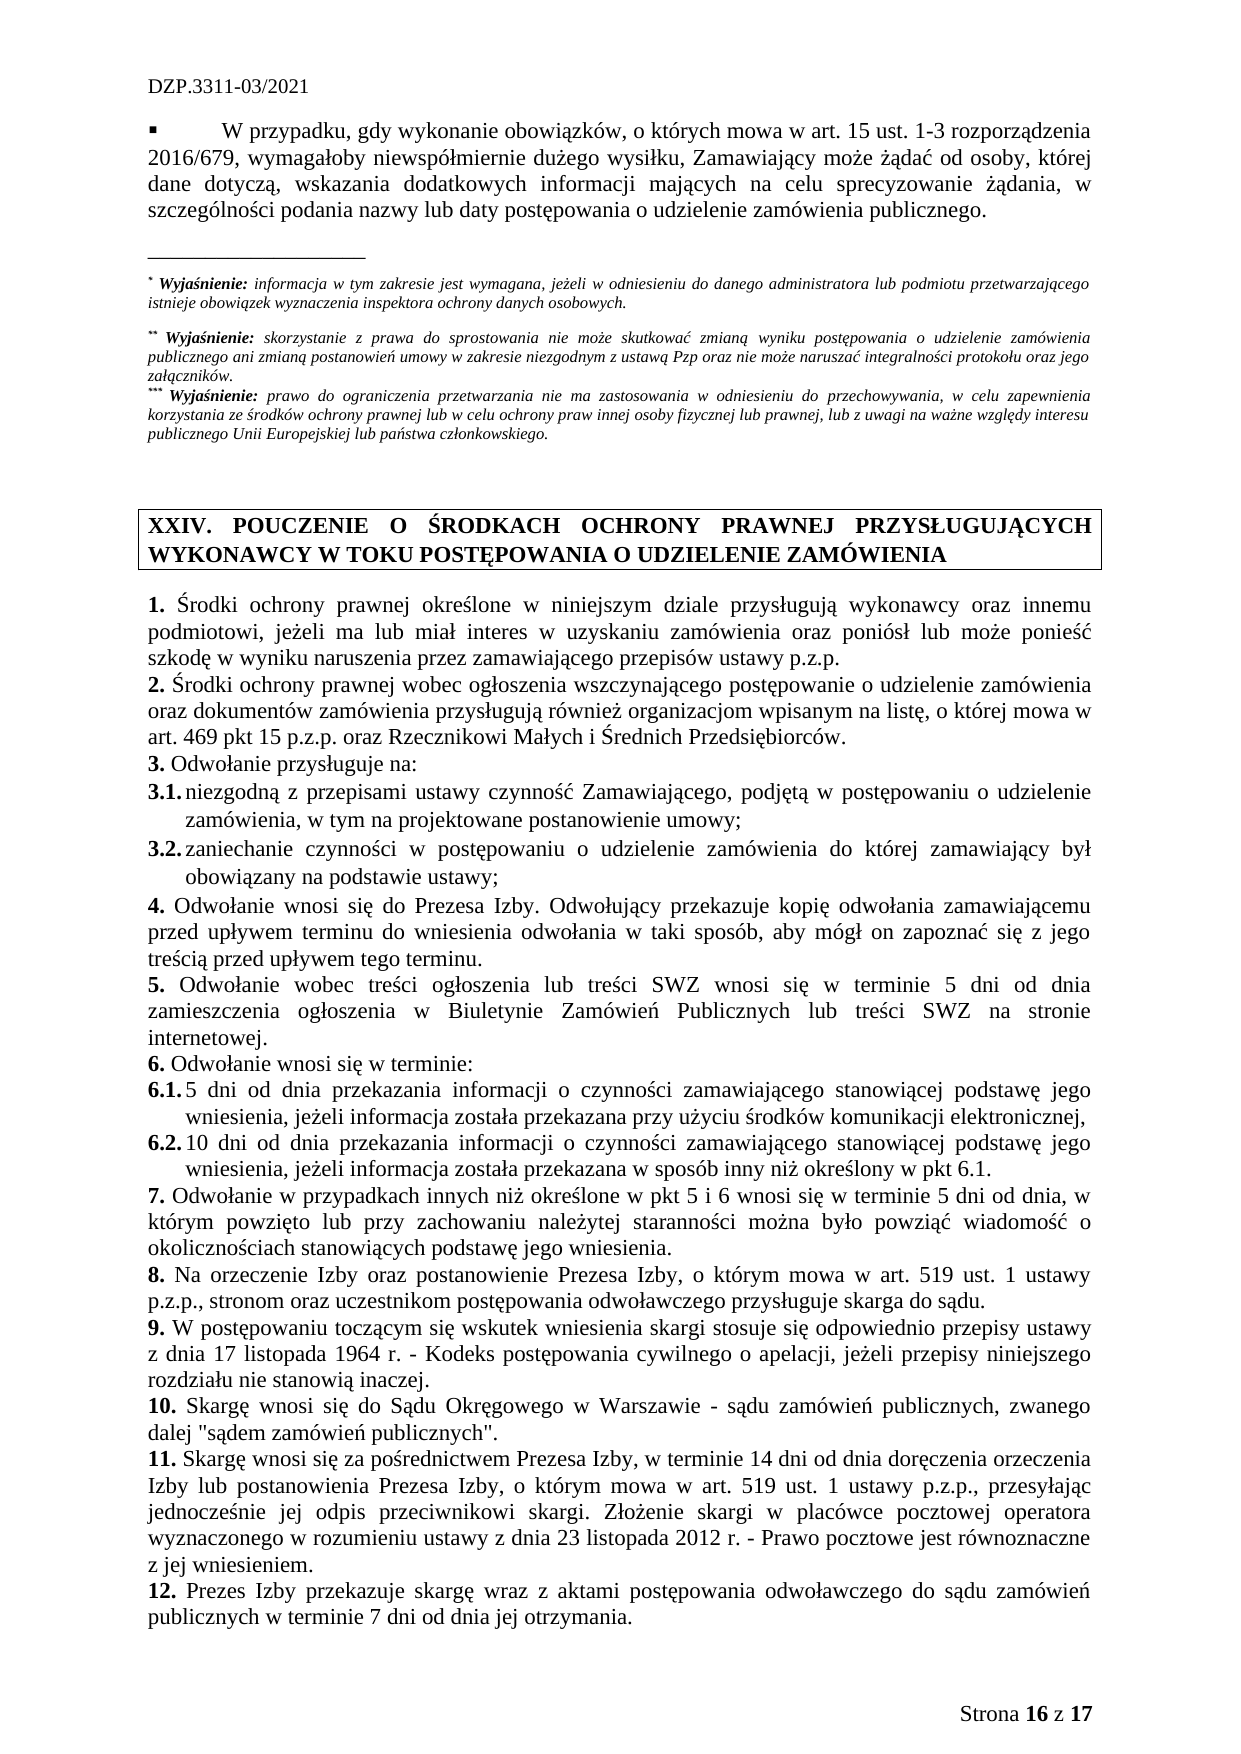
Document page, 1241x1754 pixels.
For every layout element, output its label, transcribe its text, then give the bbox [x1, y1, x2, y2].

list 4. Odwołanie wnosi się do Prezesa Izby. Odwołujący przekazuje kopię odwołania zamawiającemu przed upływem terminu do wniesienia odwołania w taki sposób, aby mógł on zapoznać się z jego treścią przed upływem tego terminu. [148, 892, 1093, 971]
list 5 dni od dnia przekazania informacji o czynności zamawiającego stanowiącej podstawę jego wniesienia, jeżeli informacja została przekazana przy użyciu środków komunikacji elektronicznej, [148, 1076, 1093, 1129]
list 10 dni od dnia przekazania informacji o czynności zamawiającego stanowiącej podstawę jego wniesienia, jeżeli informacja została przekazana w sposób inny niż określony w pkt 6.1. [148, 1129, 1093, 1182]
text * Wyjaśnienie: informacja w tym zakresie jest wymagana, jeżeli w odniesieniu do danego administratora lub podmiotu przetwarzającego istnieje obowiązek wyznaczenia inspektora ochrony danych osobowych. [148, 274, 1093, 312]
list XXIV. POUCZENIE O ŚRODKACH OCHRONY PRAWNEJ PRZYSŁUGUJĄCYCH WYKONAWCY W TOKU POSTĘPOWANIA O UDZIELENIE ZAMÓWIENIA [139, 510, 1101, 569]
list 6. Odwołanie wnosi się w terminie: [148, 1050, 1093, 1076]
text ** Wyjaśnienie: skorzystanie z prawa do sprostowania nie może skutkować zmianą wyniku postępowania o udzielenie zamówienia publicznego ani zmianą postanowień umowy w zakresie niezgodnym z ustawą Pzp oraz nie może naruszać integralności protokołu oraz jego załączników. [148, 328, 1093, 385]
text 8. Na orzeczenie Izby oraz postanowienie Prezesa Izby, o którym mowa w art. 519 ust. 1 ustawy p.z.p., stronom oraz uczestnikom postępowania odwoławczego przysługuje skarga do sądu. [148, 1261, 1093, 1313]
text ___________________ [148, 235, 1093, 261]
list 9. W postępowaniu toczącym się wskutek wniesienia skargi stosuje się odpowiednio przepisy ustawy z dnia 17 listopada 1964 r. - Kodeks postępowania cywilnego o apelacji, jeżeli przepisy niniejszego rozdziału nie stanowią inaczej. [148, 1313, 1093, 1393]
list 12. Prezes Izby przekazuje skargę wraz z aktami postępowania odwoławczego do sądu zamówień publicznych w terminie 7 dni od dnia jej otrzymania. [148, 1577, 1093, 1630]
list niezgodną z przepisami ustawy czynność Zamawiającego, podjętą w postępowaniu o udzielenie zamówienia, w tym na projektowane postanowienie umowy; [148, 778, 1093, 833]
list W przypadku, gdy wykonanie obowiązków, o których mowa w art. 15 ust. 1-3 rozporządzenia 2016/679, wymagałoby niewspółmiernie dużego wysiłku, Zamawiający może żądać od osoby, której dane dotyczą, wskazania dodatkowych informacji mających na celu sprecyzowanie żądania, w szczególności podania nazwy lub daty postępowania o udzielenie zamówienia publicznego. [148, 117, 1093, 223]
text 5. Odwołanie wobec treści ogłoszenia lub treści SWZ wnosi się w terminie 5 dni od dnia zamieszczenia ogłoszenia w Biuletynie Zamówień Publicznych lub treści SWZ na stronie internetowej. [148, 971, 1093, 1050]
list 7. Odwołanie w przypadkach innych niż określone w pkt 5 i 6 wnosi się w terminie 5 dni od dnia, w którym powzięto lub przy zachowaniu należytej staranności można było powziąć wiadomość o okolicznościach stanowiących podstawę jego wniesienia. [148, 1182, 1093, 1261]
text *** Wyjaśnienie: prawo do ograniczenia przetwarzania nie ma zastosowania w odniesieniu do przechowywania, w celu zapewnienia korzystania ze środków ochrony prawnej lub w celu ochrony praw innej osoby fizycznej lub prawnej, lub z uwagi na ważne względy interesu publicznego Unii Europejskiej lub państwa członkowskiego. [148, 385, 1093, 443]
list 1. Środki ochrony prawnej określone w niniejszym dziale przysługują wykonawcy oraz innemu podmiotowi, jeżeli ma lub miał interes w uzyskaniu zamówienia oraz poniósł lub może ponieść szkodę w wyniku naruszenia przez zamawiającego przepisów ustawy p.z.p. [148, 592, 1093, 671]
list zaniechanie czynności w postępowaniu o udzielenie zamówienia do której zamawiający był obowiązany na podstawie ustawy; [148, 835, 1093, 890]
list 11. Skargę wnosi się za pośrednictwem Prezesa Izby, w terminie 14 dni od dnia doręczenia orzeczenia Izby lub postanowienia Prezesa Izby, o którym mowa w art. 519 ust. 1 ustawy p.z.p., przesyłając jednocześnie jej odpis przeciwnikowi skargi. Złożenie skargi w placówce pocztowej operatora wyznaczonego w rozumieniu ustawy z dnia 23 listopada 2012 r. - Prawo pocztowe jest równoznaczne z jej wniesieniem. [148, 1445, 1093, 1577]
list 3. Odwołanie przysługuje na: [148, 750, 1093, 776]
text 2. Środki ochrony prawnej wobec ogłoszenia wszczynającego postępowanie o udzielenie zamówienia oraz dokumentów zamówienia przysługują również organizacjom wpisanym na listę, o której mowa w art. 469 pkt 15 p.z.p. oraz Rzecznikowi Małych i Średnich Przedsiębiorców. [148, 671, 1093, 750]
list 10. Skargę wnosi się do Sądu Okręgowego w Warszawie - sądu zamówień publicznych, zwanego dalej "sądem zamówień publicznych". [148, 1393, 1093, 1445]
